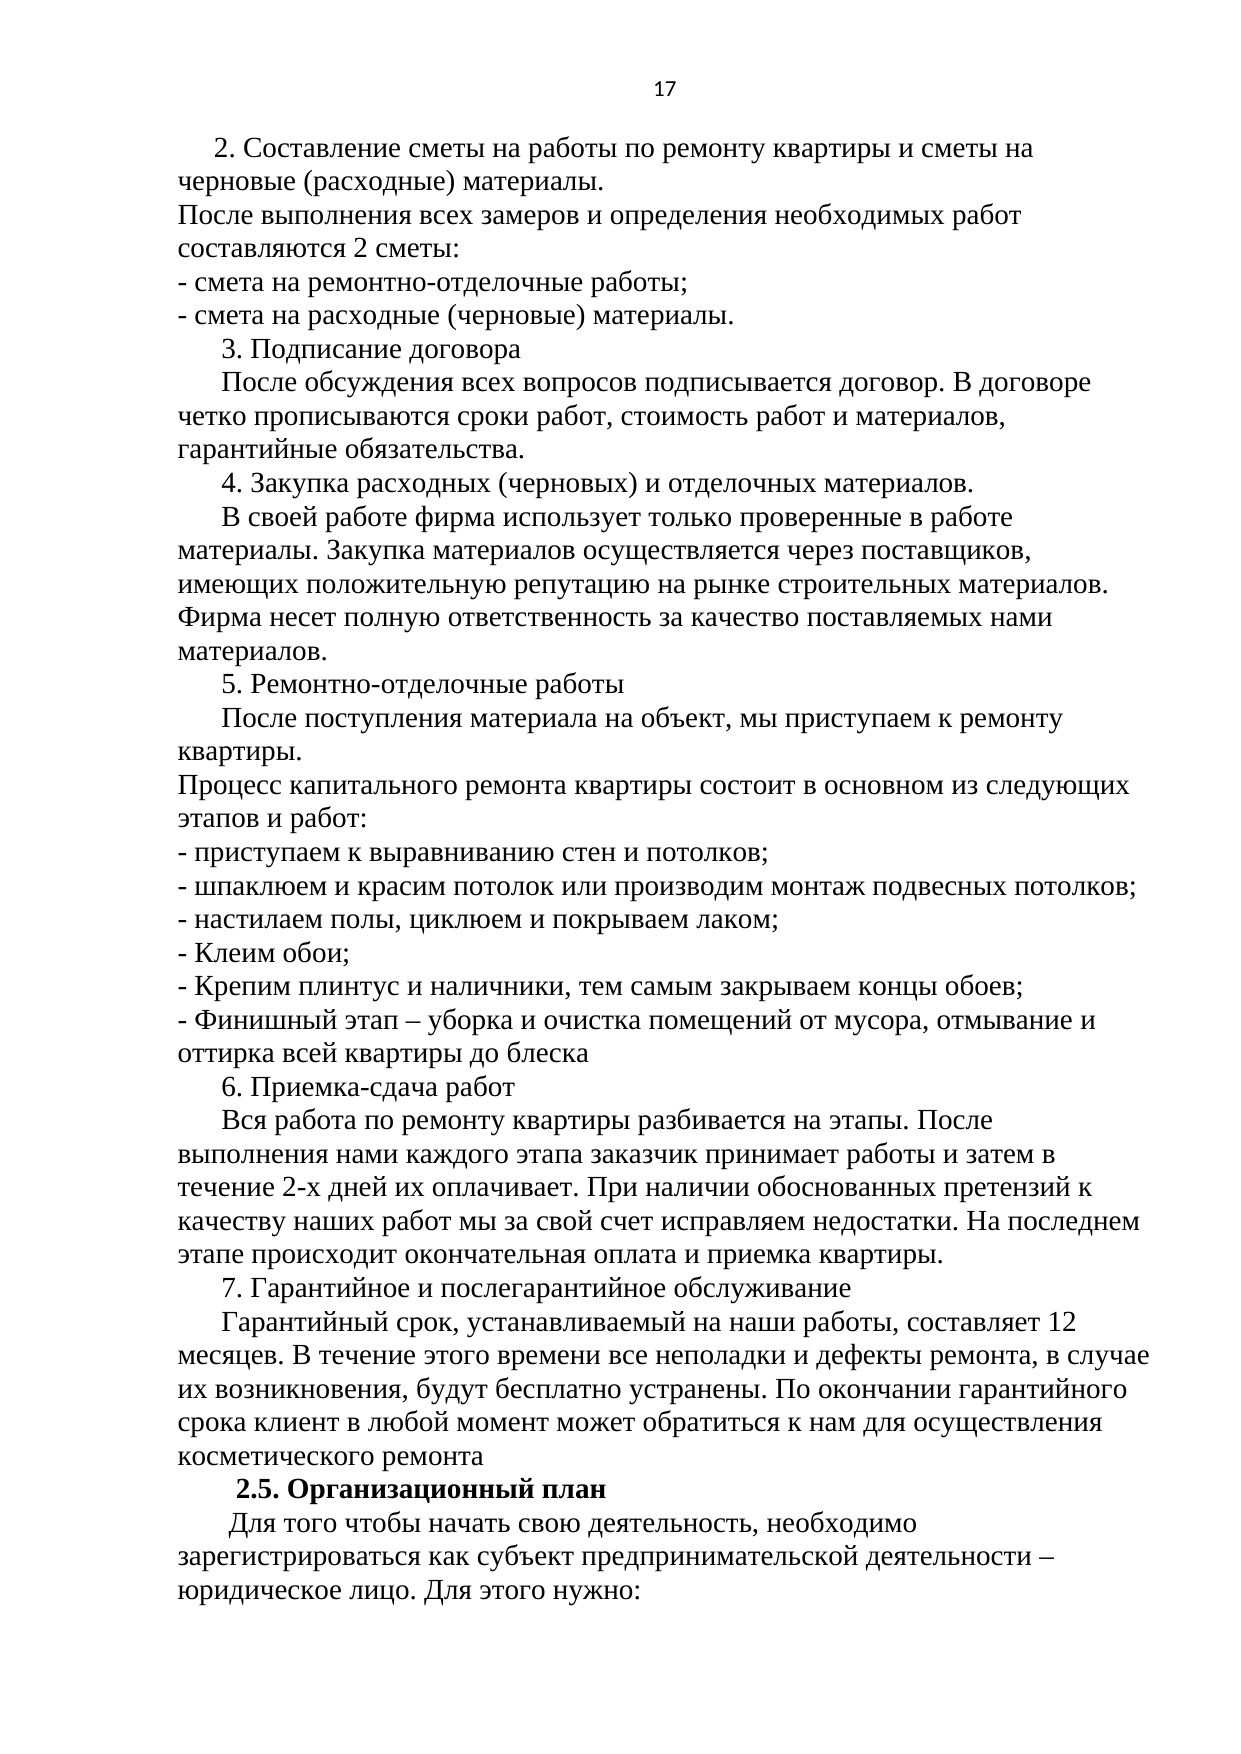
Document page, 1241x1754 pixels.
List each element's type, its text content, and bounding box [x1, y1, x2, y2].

text 4. Закупка расходных (черновых) и отделочных материалов. [177, 465, 1152, 499]
text Процесс капитального ремонта квартиры состоит в основном из следующих этапов и работ: [177, 767, 1152, 834]
text - Крепим плинтус и наличники, тем самым закрываем концы обоев; [177, 968, 1152, 1002]
text Для того чтобы начать свою деятельность, необходимо зарегистрироваться как субъект предпринимательской деятельности – юридическое лицо. Для этого нужно: [177, 1505, 1152, 1606]
text - шпаклюем и красим потолок или производим монтаж подвесных потолков; [177, 868, 1152, 901]
text 2.5. Организационный план [177, 1471, 1152, 1505]
text Вся работа по ремонту квартиры разбивается на этапы. После выполнения нами каждого этапа заказчик принимает работы и затем в течение 2-х дней их оплачивает. При наличии обоснованных претензий к качеству наших работ мы за свой счет исправляем недостатки. На последнем этапе происходит окончательная оплата и приемка квартиры. [177, 1102, 1152, 1270]
text После поступления материала на объект, мы приступаем к ремонту квартиры. [177, 700, 1152, 767]
text - Клеим обои; [177, 935, 1152, 968]
text В своей работе фирма использует только проверенные в работе материалы. Закупка материалов осуществляется через поставщиков, имеющих положительную репутацию на рынке строительных материалов. Фирма несет полную ответственность за качество поставляемых нами материалов. [177, 499, 1152, 666]
text 3. Подписание договора [177, 331, 1152, 364]
text После обсуждения всех вопросов подписывается договор. В договоре четко прописываются сроки работ, стоимость работ и материалов, гарантийные обязательства. [177, 364, 1152, 465]
text 7. Гарантийное и послегарантийное обслуживание [177, 1270, 1152, 1304]
text 6. Приемка-сдача работ [177, 1069, 1152, 1102]
text - приступаем к выравниванию стен и потолков; [177, 834, 1152, 868]
text - смета на ремонтно-отделочные работы; [177, 264, 1152, 297]
text После выполнения всех замеров и определения необходимых работ составляются 2 сметы: [177, 197, 1152, 264]
text - настилаем полы, циклюем и покрываем лаком; [177, 901, 1152, 935]
text - смета на расходные (черновые) материалы. [177, 297, 1152, 331]
text 5. Ремонтно-отделочные работы [177, 666, 1152, 700]
text - Финишный этап – уборка и очистка помещений от мусора, отмывание и оттирка всей квартиры до блеска [177, 1002, 1152, 1069]
text Гарантийный срок, устанавливаемый на наши работы, составляет 12 месяцев. В течение этого времени все неполадки и дефекты ремонта, в случае их возникновения, будут бесплатно устранены. По окончании гарантийного срока клиент в любой момент может обратиться к нам для осуществления косметического ремонта [177, 1304, 1152, 1471]
text 2. Составление сметы на работы по ремонту квартиры и сметы на черновые (расходные) материалы. [177, 130, 1152, 197]
